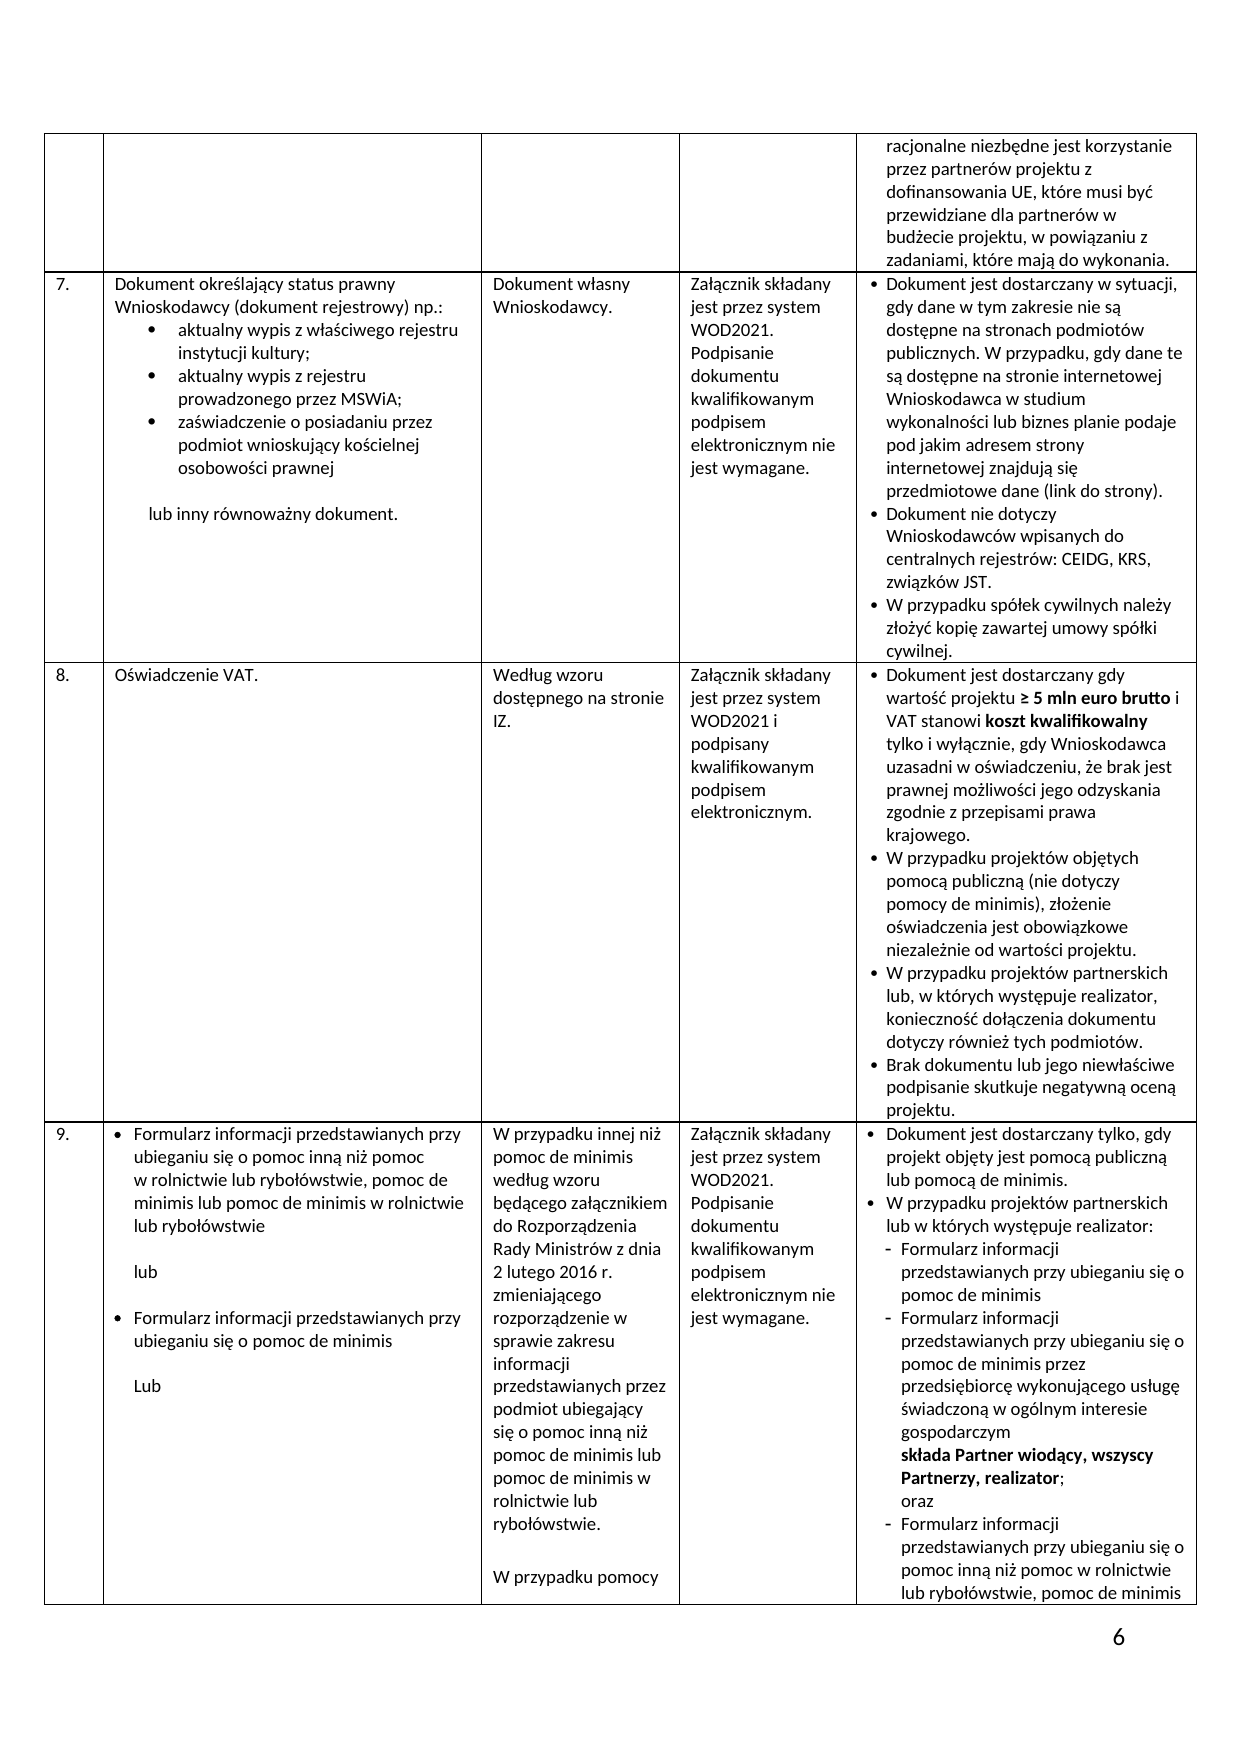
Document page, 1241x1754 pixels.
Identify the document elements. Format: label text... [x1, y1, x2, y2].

table_cell Oświadczenie VAT. [104, 663, 481, 1121]
table_cell 9. [45, 1123, 103, 1604]
table_cell Dokument jest dostarczany gdy wartość projektu ≥ 5 mln euro brutto i VAT stanowi koszt kwalifikowalny tylko i wyłącznie, gdy Wnioskodawca uzasadni w oświadczeniu, że brak jest prawnej możliwości jego odzyskania zgodnie z przepisami prawa krajowego. W przypadku projektów objętych pomocą publiczną (nie dotyczy pomocy de minimis), złożenie oświadczenia jest obowiązkowe niezależnie od wartości projektu. W przypadku projektów partnerskich lub, w których występuje realizator, konieczność dołączenia dokumentu dotyczy również tych podmiotów. Brak dokumentu lub jego niewłaściwe podpisanie skutkuje negatywną oceną projektu. [857, 663, 1196, 1121]
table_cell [104, 1123, 481, 1604]
table_cell 6. [45, 134, 103, 271]
table_cell Dokument jest dostarczany w sytuacji, gdy dane w tym zakresie nie są dostępne na stronach podmiotów publicznych. W przypadku, gdy dane te są dostępne na stronie internetowej Wnioskodawca w studium wykonalności lub biznes planie podaje pod jakim adresem strony internetowej znajdują się przedmiotowe dane (link do strony). Dokument nie dotyczy Wnioskodawców wpisanych do centralnych rejestrów: CEIDG, KRS, związków JST. W przypadku spółek cywilnych należy złożyć kopię zawartej umowy spółki cywilnej. [857, 273, 1196, 662]
table_cell 7. [45, 273, 103, 662]
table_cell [482, 1123, 679, 1604]
table_cell Dokument własny Wnioskodawcy. [482, 273, 679, 662]
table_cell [857, 1123, 1196, 1604]
table_cell Załącznik składany jest przez system WOD2021. Podpisanie dokumentu kwalifikowanym podpisem elektronicznym nie jest wymagane. [680, 273, 856, 662]
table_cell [857, 134, 1196, 271]
table_cell Według wzoru dostępnego na stronie IZ. [482, 663, 679, 1121]
table_cell Dokument określający status prawny Wnioskodawcy (dokument rejestrowy) np.: aktualny wypis z właściwego rejestru instytucji kultury; aktualny wypis z rejestru prowadzonego przez MSWiA; zaświadczenie o posiadaniu przez podmiot wnioskujący kościelnej osobowości prawnej lub inny równoważny dokument. [104, 273, 481, 662]
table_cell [104, 134, 481, 271]
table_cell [482, 134, 679, 271]
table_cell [680, 1123, 856, 1604]
table_cell 8. [45, 663, 103, 1121]
table_cell Załącznik składany jest przez system WOD2021 i podpisany kwalifikowanym podpisem elektronicznym. [680, 663, 856, 1121]
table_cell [680, 134, 856, 271]
